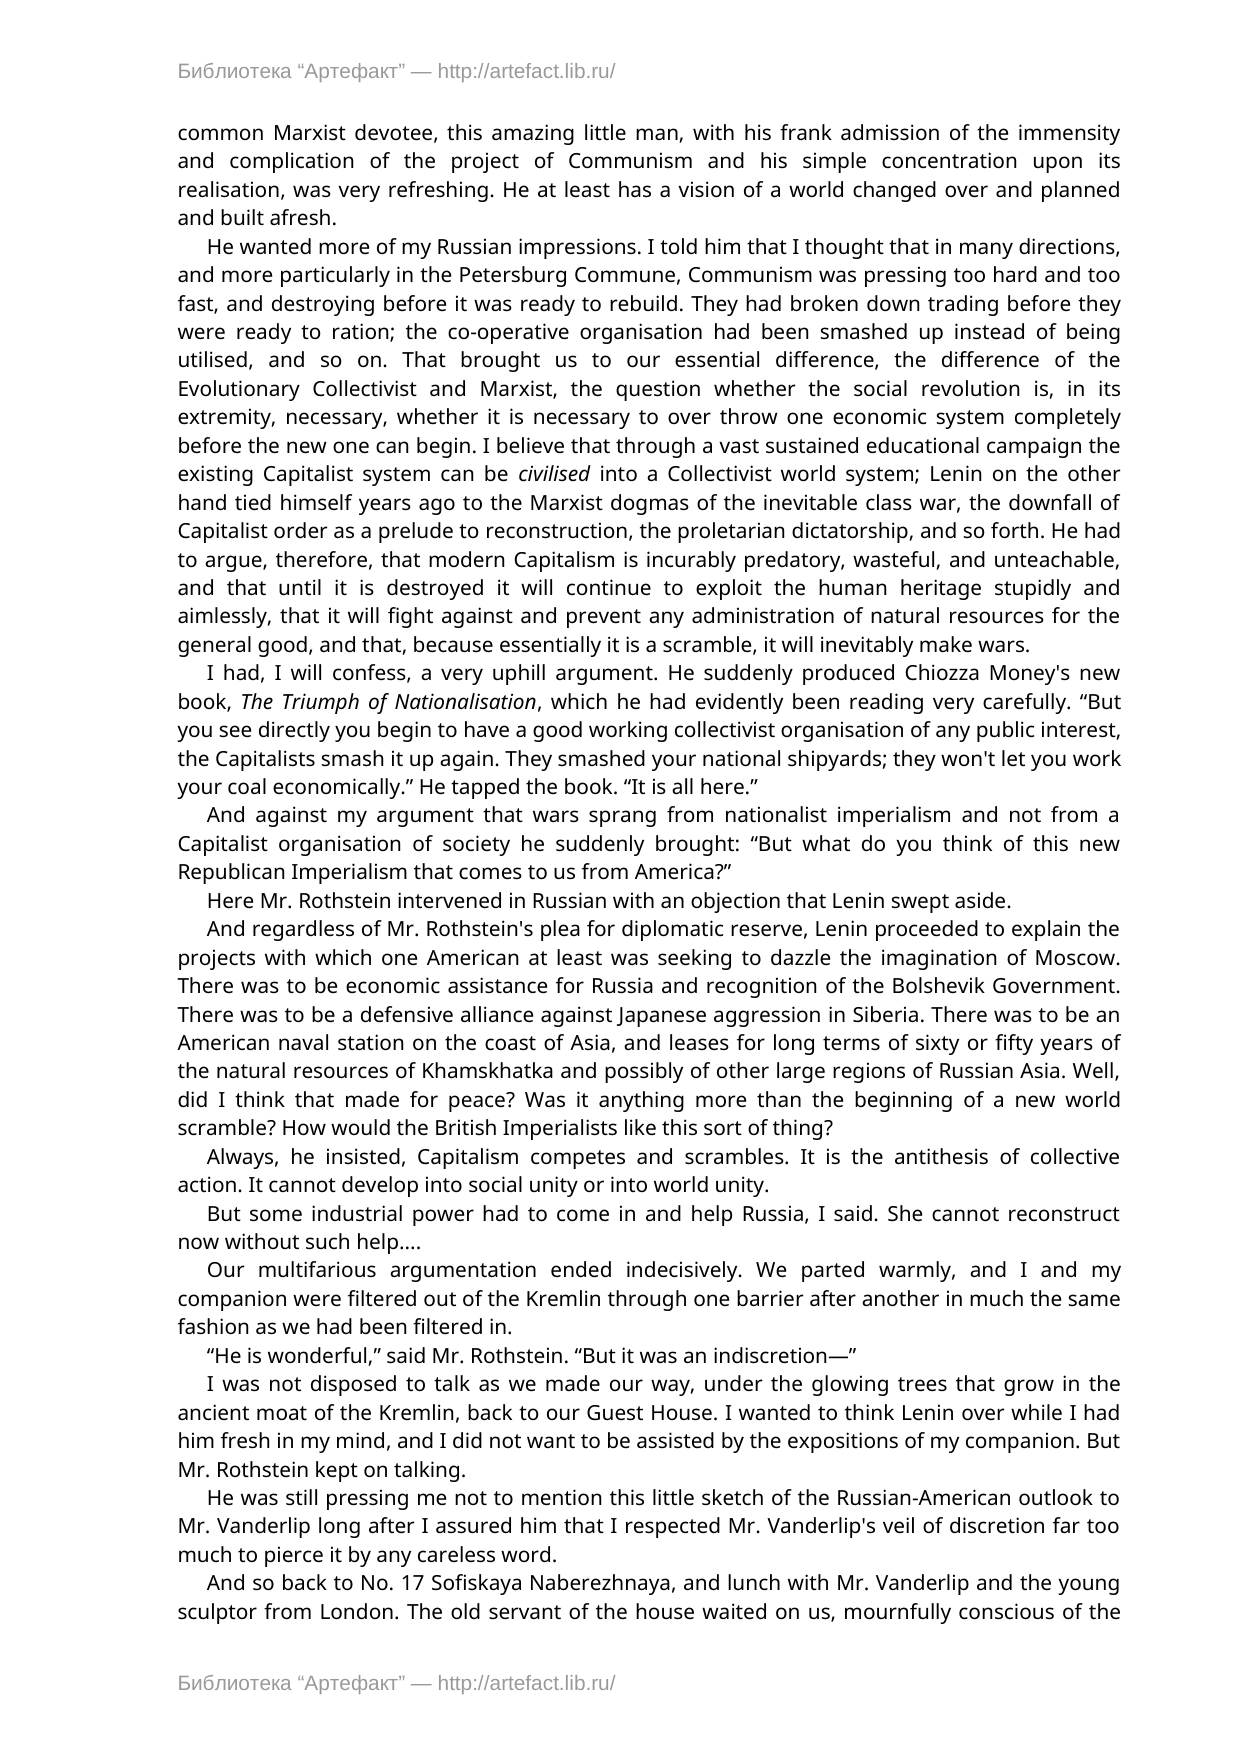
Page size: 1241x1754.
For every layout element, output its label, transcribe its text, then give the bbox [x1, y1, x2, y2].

text And against my argument that wars sprang from nationalist imperialism and not from a Capitalist organisation of society he suddenly brought: “But what do you think of this new Republican Imperialism that comes to us from America?” [177, 801, 1122, 886]
text But some industrial power had to come in and help Russia, I said. She cannot reconstruct now without such help.... [177, 1199, 1122, 1256]
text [177, 118, 1122, 232]
text He was still pressing me not to mention this little sketch of the Russian-American outlook to Mr. Vanderlip long after I assured him that I respected Mr. Vanderlip's veil of discretion far too much to pierce it by any careless word. [177, 1483, 1122, 1568]
text Always, he insisted, Capitalism competes and scrambles. It is the antithesis of collective action. It cannot develop into social unity or into world unity. [177, 1142, 1122, 1199]
text And regardless of Mr. Rothstein's plea for diplomatic reserve, Lenin proceeded to explain the projects with which one American at least was seeking to dazzle the imagination of Moscow. There was to be economic assistance for Russia and recognition of the Bolshevik Government. There was to be a defensive alliance against Japanese aggression in Siberia. There was to be an American naval station on the coast of Asia, and leases for long terms of sixty or fifty years of the natural resources of Khamskhatka and possibly of other large regions of Russian Asia. Well, did I think that made for peace? Was it anything more than the beginning of a new world scramble? How would the British Imperialists like this sort of thing? [177, 914, 1122, 1142]
text Our multifarious argumentation ended indecisively. We parted warmly, and I and my companion were filtered out of the Kremlin through one barrier after another in much the same fashion as we had been filtered in. [177, 1256, 1122, 1341]
text Here Mr. Rothstein intervened in Russian with an objection that Lenin swept aside. [177, 886, 1122, 914]
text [177, 1568, 1122, 1625]
text “He is wonderful,” said Mr. Rothstein. “But it was an indiscretion—” [177, 1341, 1122, 1369]
text He wanted more of my Russian impressions. I told him that I thought that in many directions, and more particularly in the Petersburg Commune, Communism was pressing too hard and too fast, and destroying before it was ready to rebuild. They had broken down trading before they were ready to ration; the co-operative organisation had been smashed up instead of being utilised, and so on. That brought us to our essential difference, the difference of the Evolutionary Collectivist and Marxist, the question whether the social revolution is, in its extremity, necessary, whether it is necessary to over throw one economic system completely before the new one can begin. I believe that through a vast sustained educational campaign the existing Capitalist system can be civilised into a Collectivist world system; Lenin on the other hand tied himself years ago to the Marxist dogmas of the inevitable class war, the downfall of Capitalist order as a prelude to reconstruction, the proletarian dictatorship, and so forth. He had to argue, therefore, that modern Capitalism is incurably predatory, wasteful, and unteachable, and that until it is destroyed it will continue to exploit the human heritage stupidly and aimlessly, that it will fight against and prevent any administration of natural resources for the general good, and that, because essentially it is a scramble, it will inevitably make wars. [177, 232, 1122, 658]
text I was not disposed to talk as we made our way, under the glowing trees that grow in the ancient moat of the Kremlin, back to our Guest House. I wanted to think Lenin over while I had him fresh in my mind, and I did not want to be assisted by the expositions of my companion. But Mr. Rothstein kept on talking. [177, 1369, 1122, 1483]
text I had, I will confess, a very uphill argument. He suddenly produced Chiozza Money's new book, The Triumph of Nationalisation, which he had evidently been reading very carefully. “But you see directly you begin to have a good working collectivist organisation of any public interest, the Capitalists smash it up again. They smashed your national shipyards; they won't let you work your coal economically.” He tapped the book. “It is all here.” [177, 658, 1122, 801]
